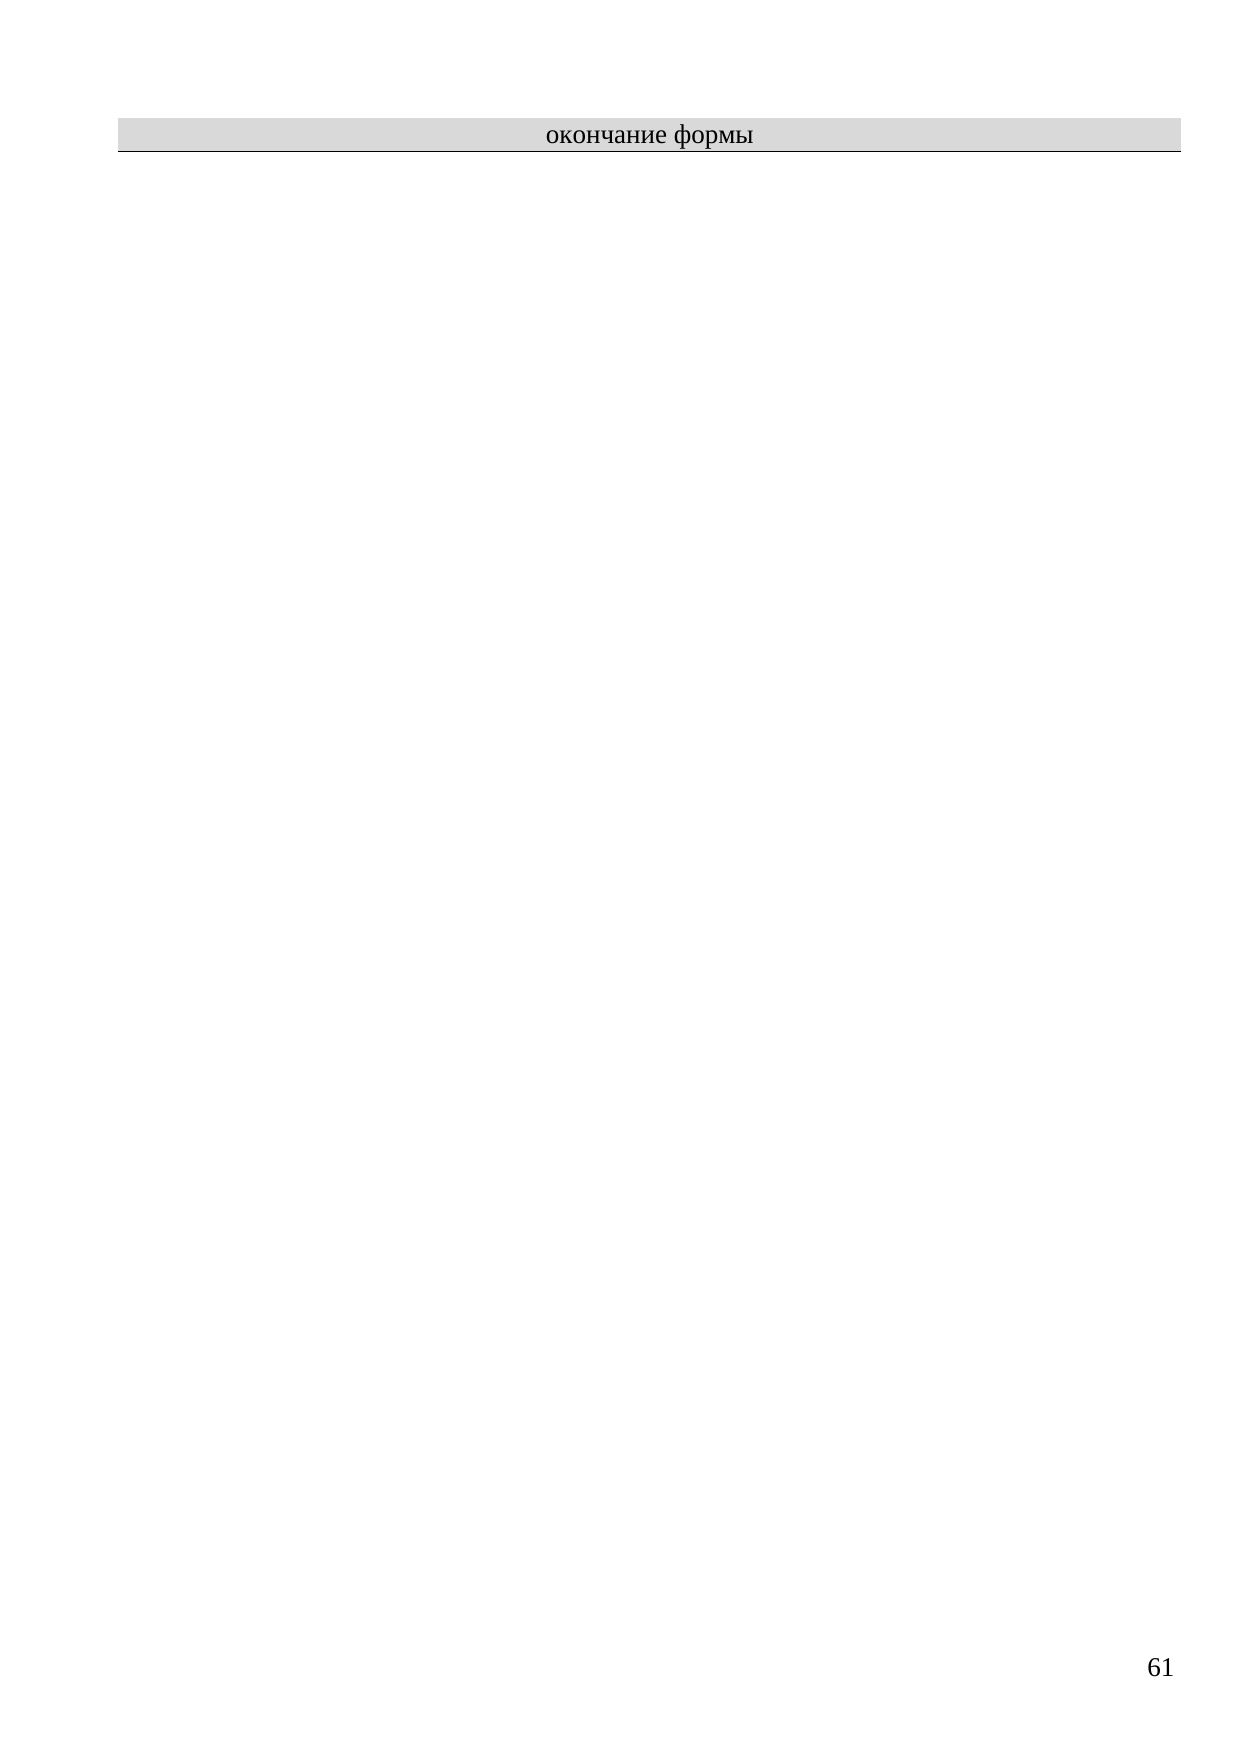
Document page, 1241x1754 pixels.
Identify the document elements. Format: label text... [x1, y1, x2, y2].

text окончание формы [118, 118, 1181, 151]
